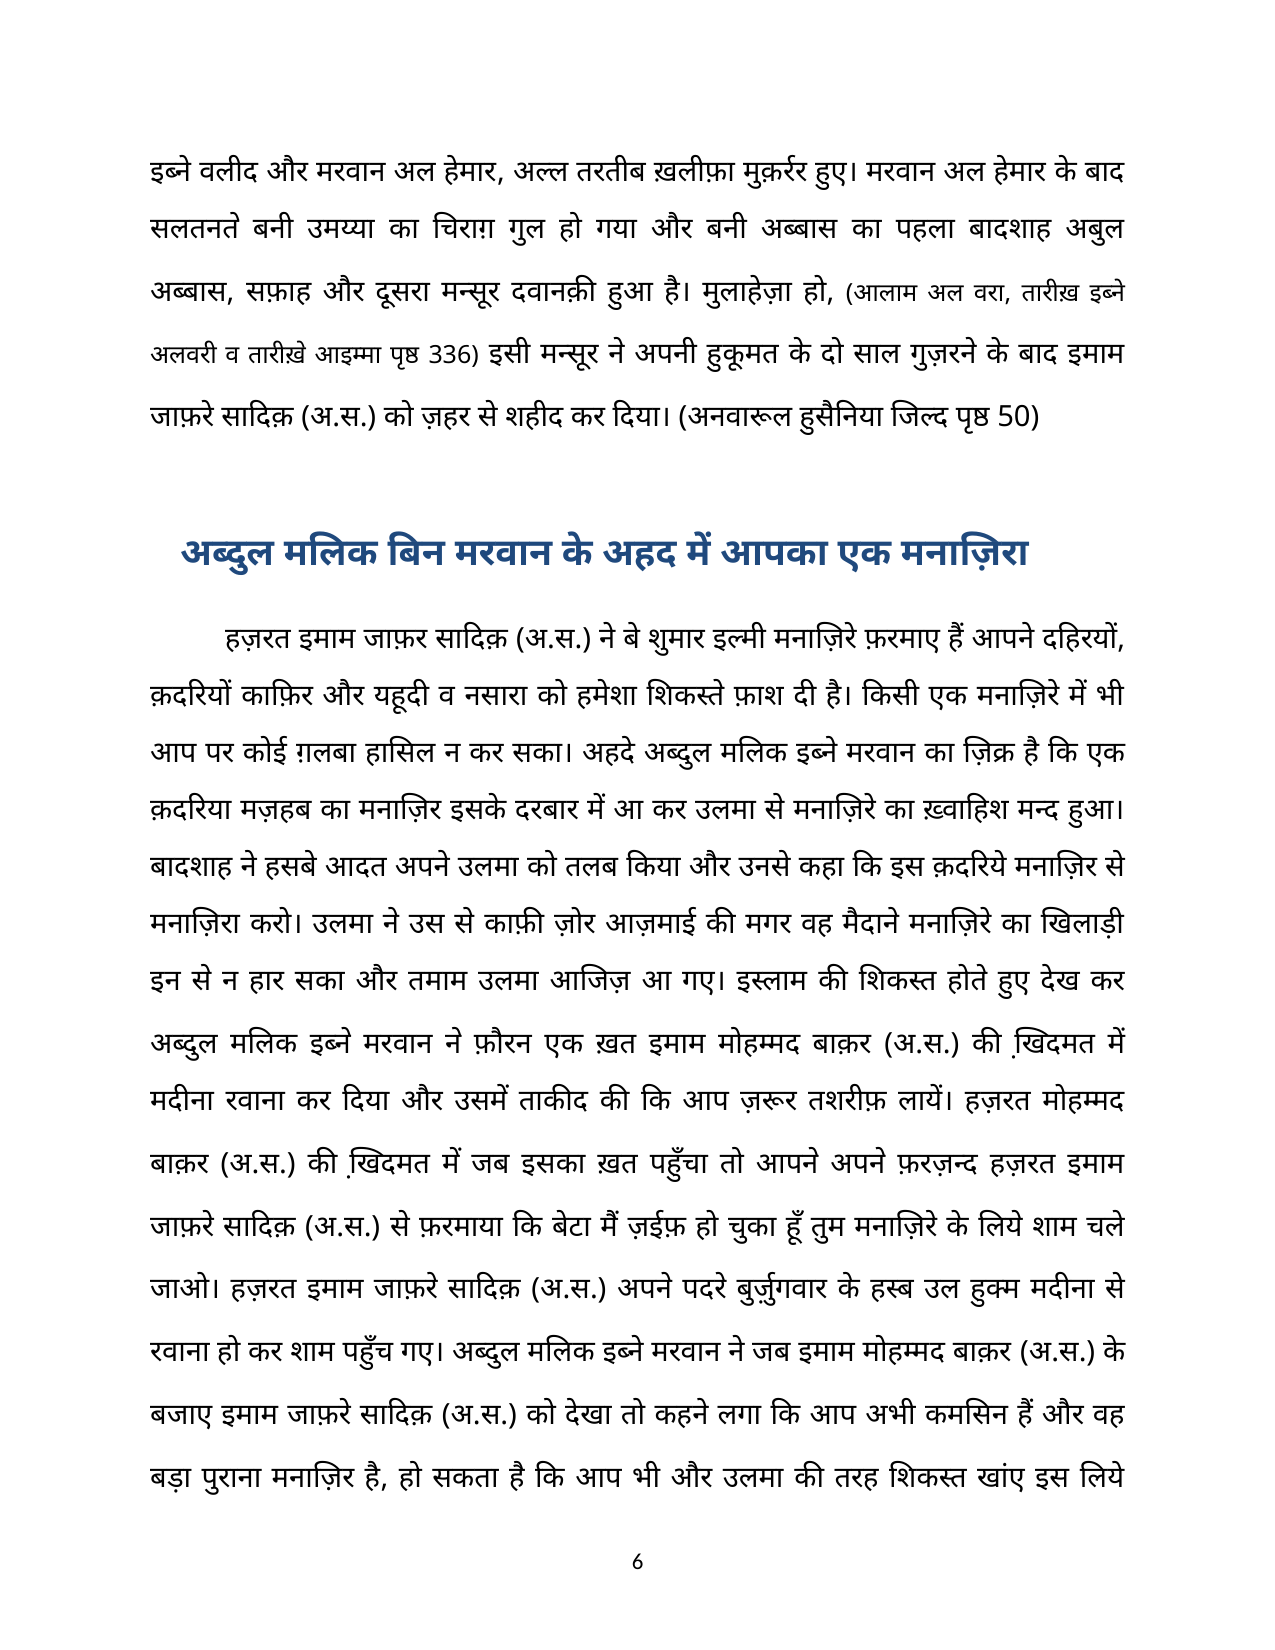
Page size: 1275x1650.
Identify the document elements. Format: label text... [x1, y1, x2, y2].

subtitle अब्दुल मलिक बिन मरवान के अहद में आपका एक मनाज़िरा [150, 532, 1125, 581]
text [150, 618, 1125, 1499]
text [150, 150, 1125, 438]
